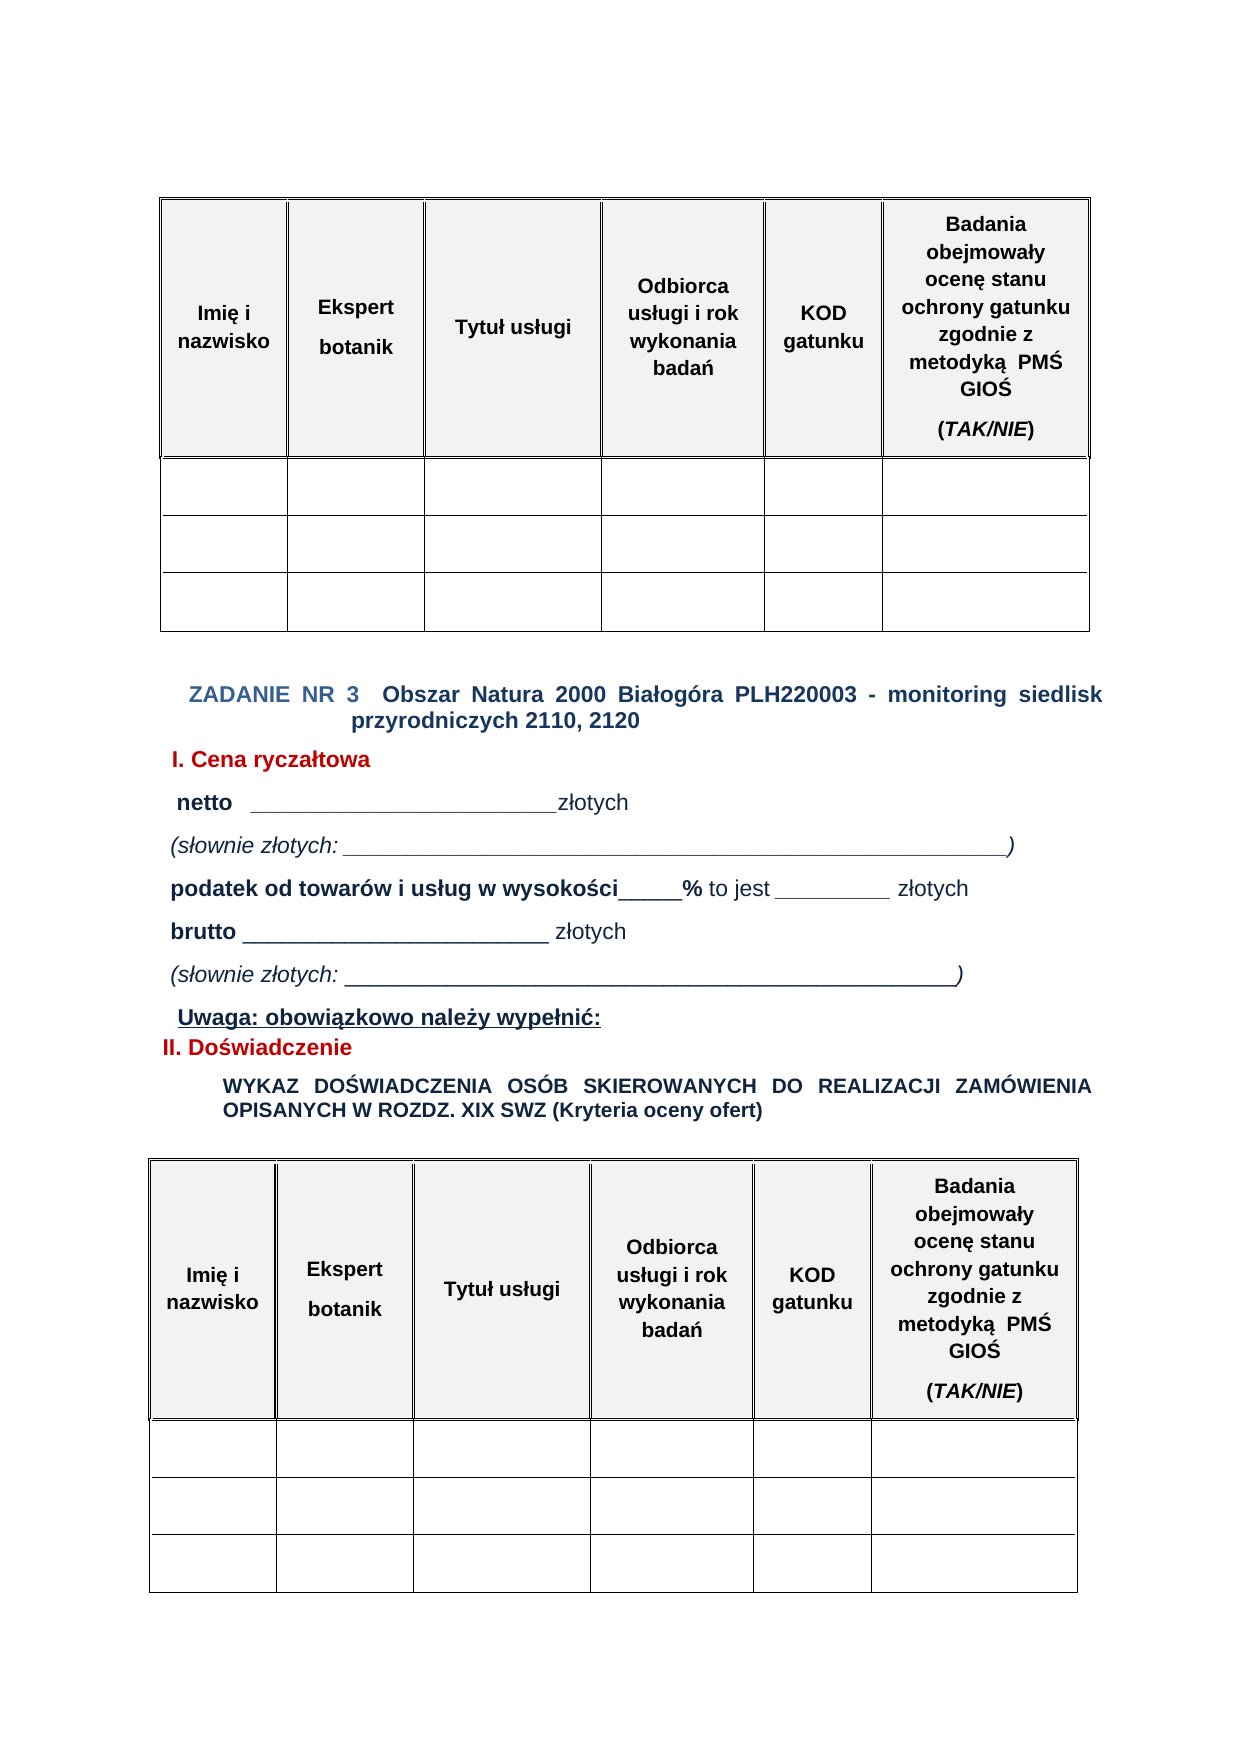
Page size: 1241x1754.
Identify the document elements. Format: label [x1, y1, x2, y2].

table_cell [136, 148, 1104, 1593]
